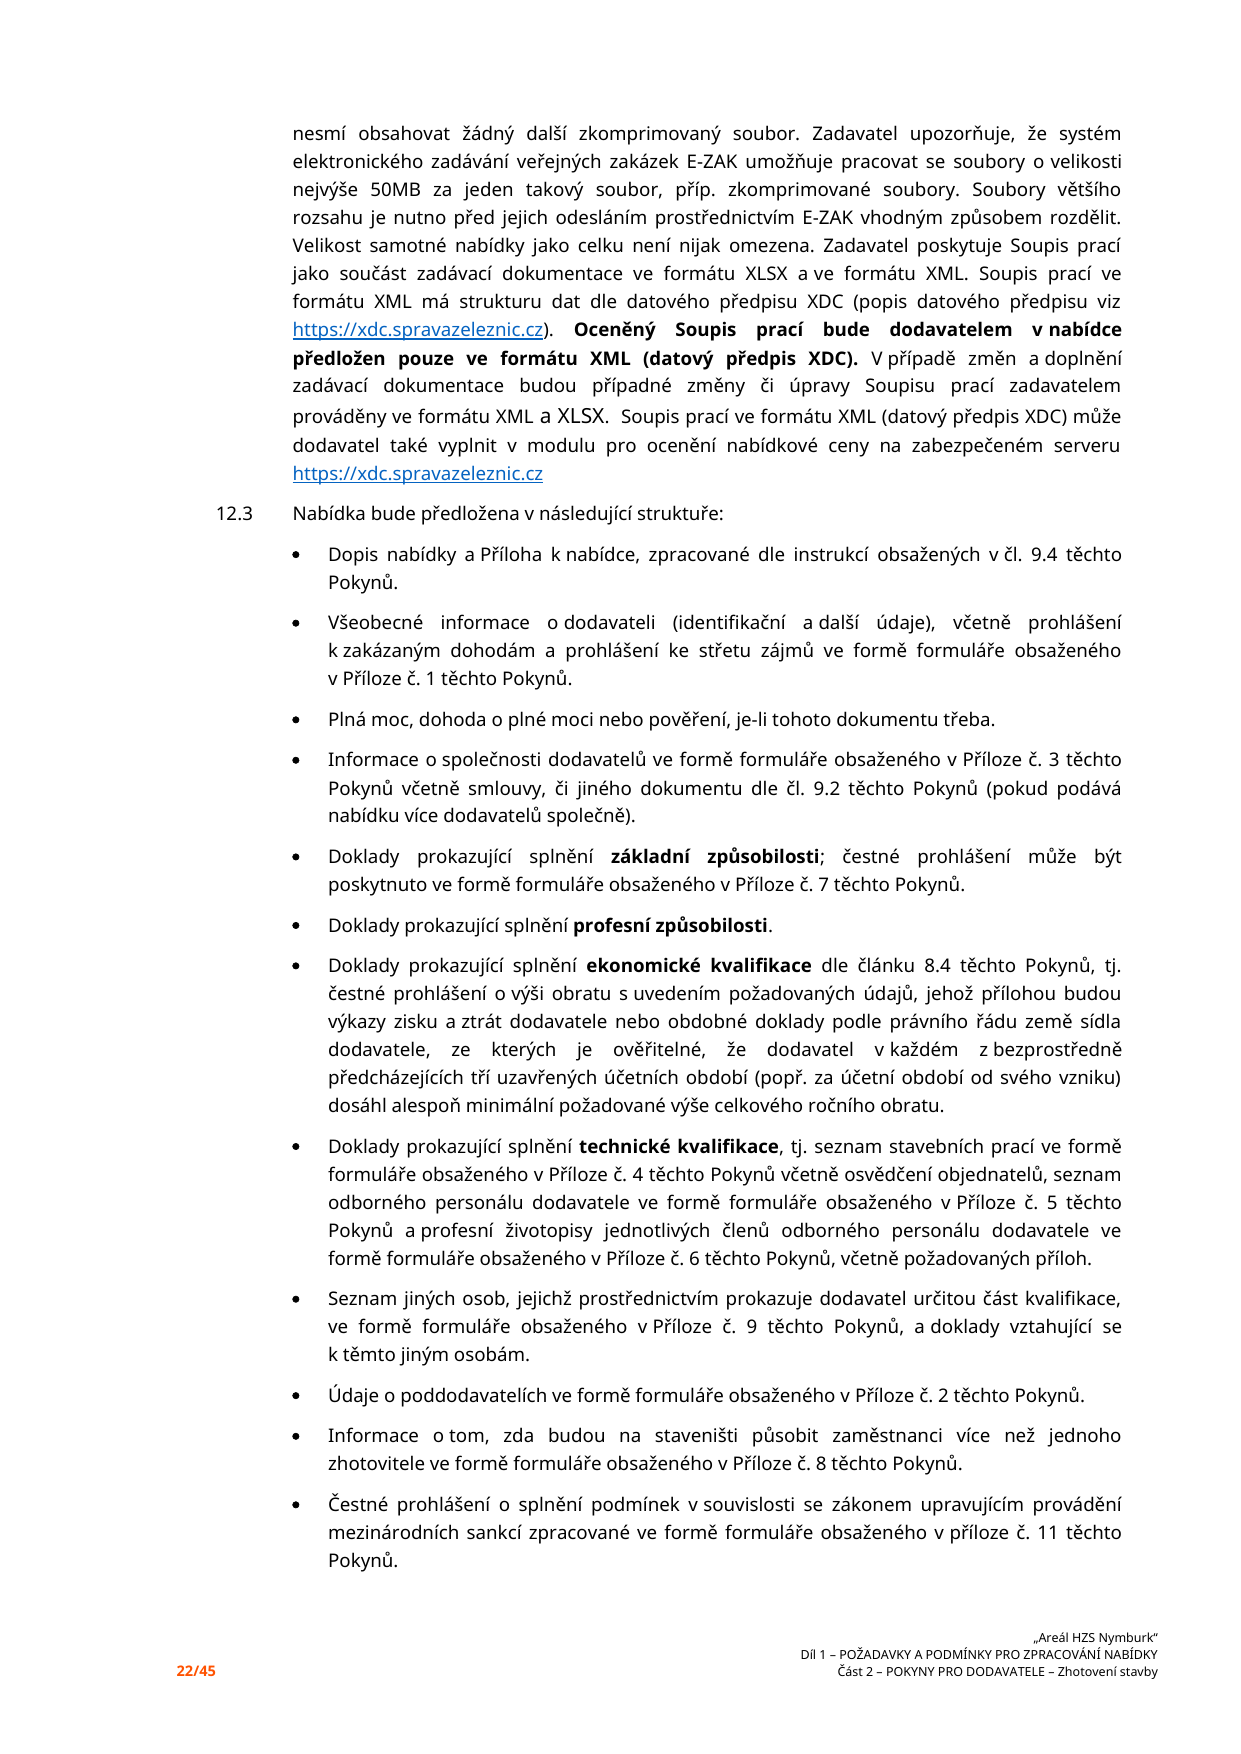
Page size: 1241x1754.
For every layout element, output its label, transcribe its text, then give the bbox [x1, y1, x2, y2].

text Dopis nabídky a Příloha k nabídce, zpracované dle instrukcí obsažených v čl. 9.4 těchto Pokynů. [292, 541, 1122, 595]
text Seznam jiných osob, jejichž prostřednictvím prokazuje dodavatel určitou část kvalifikace, ve formě formuláře obsaženého v Příloze č. 9 těchto Pokynů, a doklady vztahující se k těmto jiným osobám. [292, 1286, 1122, 1367]
text Plná moc, dohoda o plné moci nebo pověření, je-li tohoto dokumentu třeba. [292, 706, 1122, 732]
text Všeobecné informace o dodavateli (identifikační a další údaje), včetně prohlášení k zakázaným dohodám a prohlášení ke střetu zájmů ve formě formuláře obsaženého v Příloze č. 1 těchto Pokynů. [292, 610, 1122, 691]
text Doklady prokazující splnění základní způsobilosti; čestné prohlášení může být poskytnuto ve formě formuláře obsaženého v Příloze č. 7 těchto Pokynů. [292, 843, 1122, 897]
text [216, 121, 1122, 486]
text Čestné prohlášení o splnění podmínek v souvislosti se zákonem upravujícím provádění mezinárodních sankcí zpracované ve formě formuláře obsaženého v příloze č. 11 těchto Pokynů. [292, 1491, 1122, 1573]
text Informace o tom, zda budou na staveništi působit zaměstnanci více než jednoho zhotovitele ve formě formuláře obsaženého v Příloze č. 8 těchto Pokynů. [292, 1423, 1122, 1476]
text Doklady prokazující splnění profesní způsobilosti. [292, 912, 1122, 937]
text Doklady prokazující splnění ekonomické kvalifikace dle článku 8.4 těchto Pokynů, tj. čestné prohlášení o výši obratu s uvedením požadovaných údajů, jehož přílohou budou výkazy zisku a ztrát dodavatele nebo obdobné doklady podle právního řádu země sídla dodavatele, ze kterých je ověřitelné, že dodavatel v každém z bezprostředně předcházejících tří uzavřených účetních období (popř. za účetní období od svého vzniku) dosáhl alespoň minimální požadované výše celkového ročního obratu. [292, 952, 1122, 1118]
text Nabídka bude předložena v následující struktuře: [216, 501, 1122, 526]
text Údaje o poddodavatelích ve formě formuláře obsaženého v Příloze č. 2 těchto Pokynů. [292, 1382, 1122, 1408]
text Informace o společnosti dodavatelů ve formě formuláře obsaženého v Příloze č. 3 těchto Pokynů včetně smlouvy, či jiného dokumentu dle čl. 9.2 těchto Pokynů (pokud podává nabídku více dodavatelů společně). [292, 747, 1122, 828]
text Doklady prokazující splnění technické kvalifikace, tj. seznam stavebních prací ve formě formuláře obsaženého v Příloze č. 4 těchto Pokynů včetně osvědčení objednatelů, seznam odborného personálu dodavatele ve formě formuláře obsaženého v Příloze č. 5 těchto Pokynů a profesní životopisy jednotlivých členů odborného personálu dodavatele ve formě formuláře obsaženého v Příloze č. 6 těchto Pokynů, včetně požadovaných příloh. [292, 1133, 1122, 1271]
